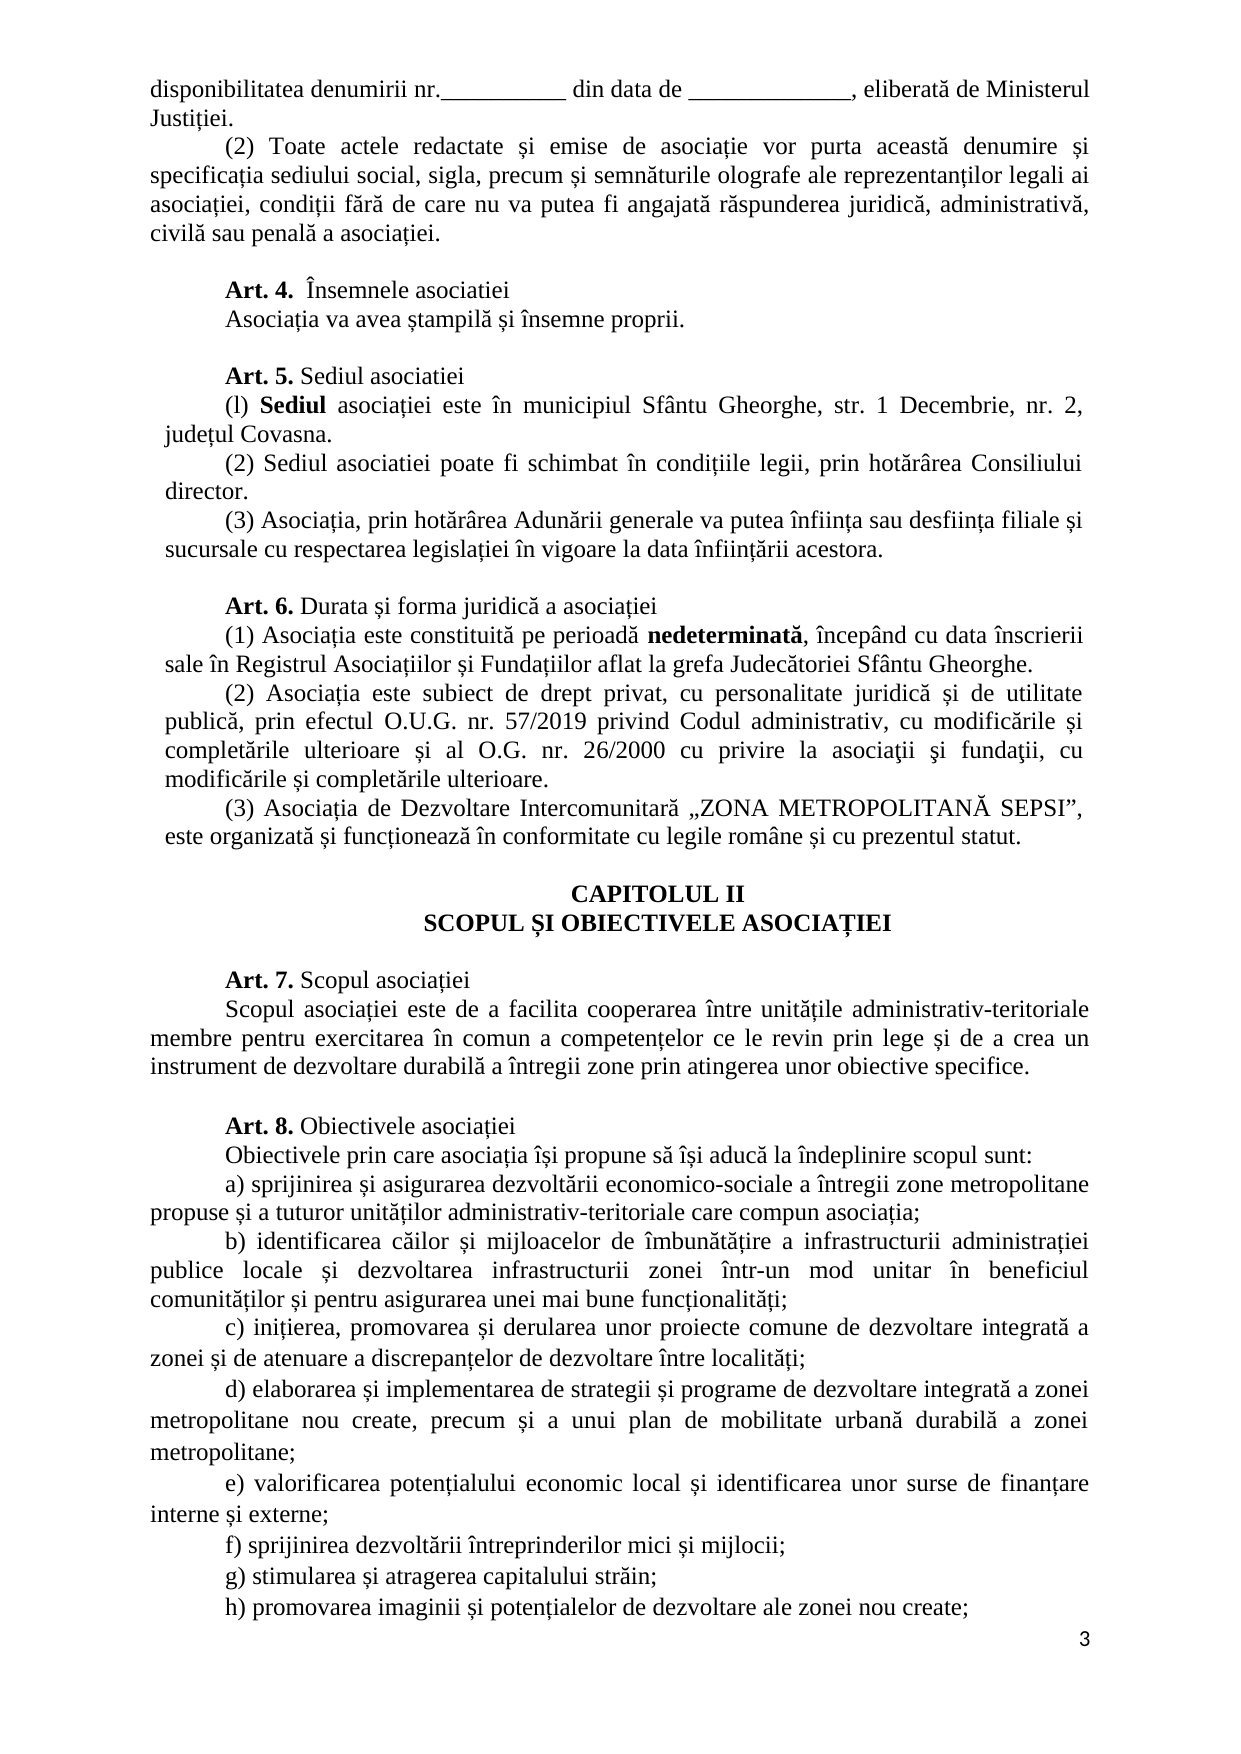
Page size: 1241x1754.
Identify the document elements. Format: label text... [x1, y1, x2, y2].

text SCOPUL ȘI OBIECTIVELE ASOCIAȚIEI [150, 908, 1090, 936]
text g) stimularea și atragerea capitalului străin; [150, 1561, 1090, 1589]
text (2) Sediul asociatiei poate fi schimbat în condițiile legii, prin hotărârea Consiliului director. [165, 448, 1084, 505]
text Art. 5. Sediul asociatiei [164, 361, 1084, 390]
text Art. 8. Obiectivele asociației [150, 1111, 1090, 1140]
text (l) Sediul asociației este în municipiul Sfântu Gheorghe, str. 1 Decembrie, nr. 2, județul Covasna. [164, 390, 1084, 448]
text a) sprijinirea și asigurarea dezvoltării economico-sociale a întregii zone metropolitane propuse și a tuturor unităților administrativ-teritoriale care compun asociația; [91, 1169, 1090, 1226]
text (2) Asociația este subiect de drept privat, cu personalitate juridică și de utilitate publică, prin efectul O.U.G. nr. 57/2019 privind Codul administrativ, cu modificările și completările ulterioare și al O.G. nr. 26/2000 cu privire la asociaţii şi fundaţii, cu modificările și completările ulterioare. [164, 678, 1084, 793]
text b) identificarea căilor și mijloacelor de îmbunătățire a infrastructurii administrației publice locale și dezvoltarea infrastructurii zonei într-un mod unitar în beneficiul comunităților și pentru asigurarea unei mai bune funcționalități; [150, 1226, 1090, 1312]
text f) sprijinirea dezvoltării întreprinderilor mici și mijlocii; [150, 1530, 1090, 1558]
text CAPITOLUL II [150, 879, 1090, 908]
text Scopul asociației este de a facilita cooperarea între unitățile administrativ-teritoriale membre pentru exercitarea în comun a competențelor ce le revin prin lege și de a crea un instrument de dezvoltare durabilă a întregii zone prin atingerea unor obiective specifice. [150, 994, 1090, 1080]
text Art. 6. Durata și forma juridică a asociației [164, 591, 1084, 620]
text (1) Asociația este constituită pe perioadă nedeterminată, începând cu data înscrierii sale în Registrul Asociațiilor și Fundațiilor aflat la grefa Judecătoriei Sfântu Gheorghe. [164, 620, 1084, 678]
text (3) Asociația, prin hotărârea Adunării generale va putea înființa sau desființa filiale și sucursale cu respectarea legislației în vigoare la data înființării acestora. [165, 505, 1084, 563]
text Art. 4. Însemnele asociatiei [164, 275, 1084, 304]
text e) valorificarea potențialului economic local și identificarea unor surse de finanțare interne și externe; [150, 1468, 1090, 1527]
text (2) Toate actele redactate și emise de asociație vor purta această denumire și specificația sediului social, sigla, precum și semnăturile olografe ale reprezentanților legali ai asociației, condiții fără de care nu va putea fi angajată răspunderea juridică, administrativă, civilă sau penală a asociației. [150, 131, 1090, 246]
text c) inițierea, promovarea și derularea unor proiecte comune de dezvoltare integrată a zonei și de atenuare a discrepanțelor de dezvoltare între localități; [150, 1312, 1090, 1372]
text Art. 7. Scopul asociației [150, 965, 1090, 994]
text (3) Asociația de Dezvoltare Intercomunitară „ZONA METROPOLITANĂ SEPSI”, este organizată și funcționează în conformitate cu legile române și cu prezentul statut. [164, 793, 1084, 850]
text Asociația va avea ștampilă și însemne proprii. [164, 304, 1084, 333]
text h) promovarea imaginii și potențialelor de dezvoltare ale zonei nou create; [150, 1592, 1090, 1621]
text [150, 74, 1090, 131]
text d) elaborarea și implementarea de strategii și programe de dezvoltare integrată a zonei metropolitane nou create, precum și a unui plan de mobilitate urbană durabilă a zonei metropolitane; [150, 1374, 1090, 1465]
text Obiectivele prin care asociația își propune să își aducă la îndeplinire scopul sunt: [150, 1140, 1090, 1169]
